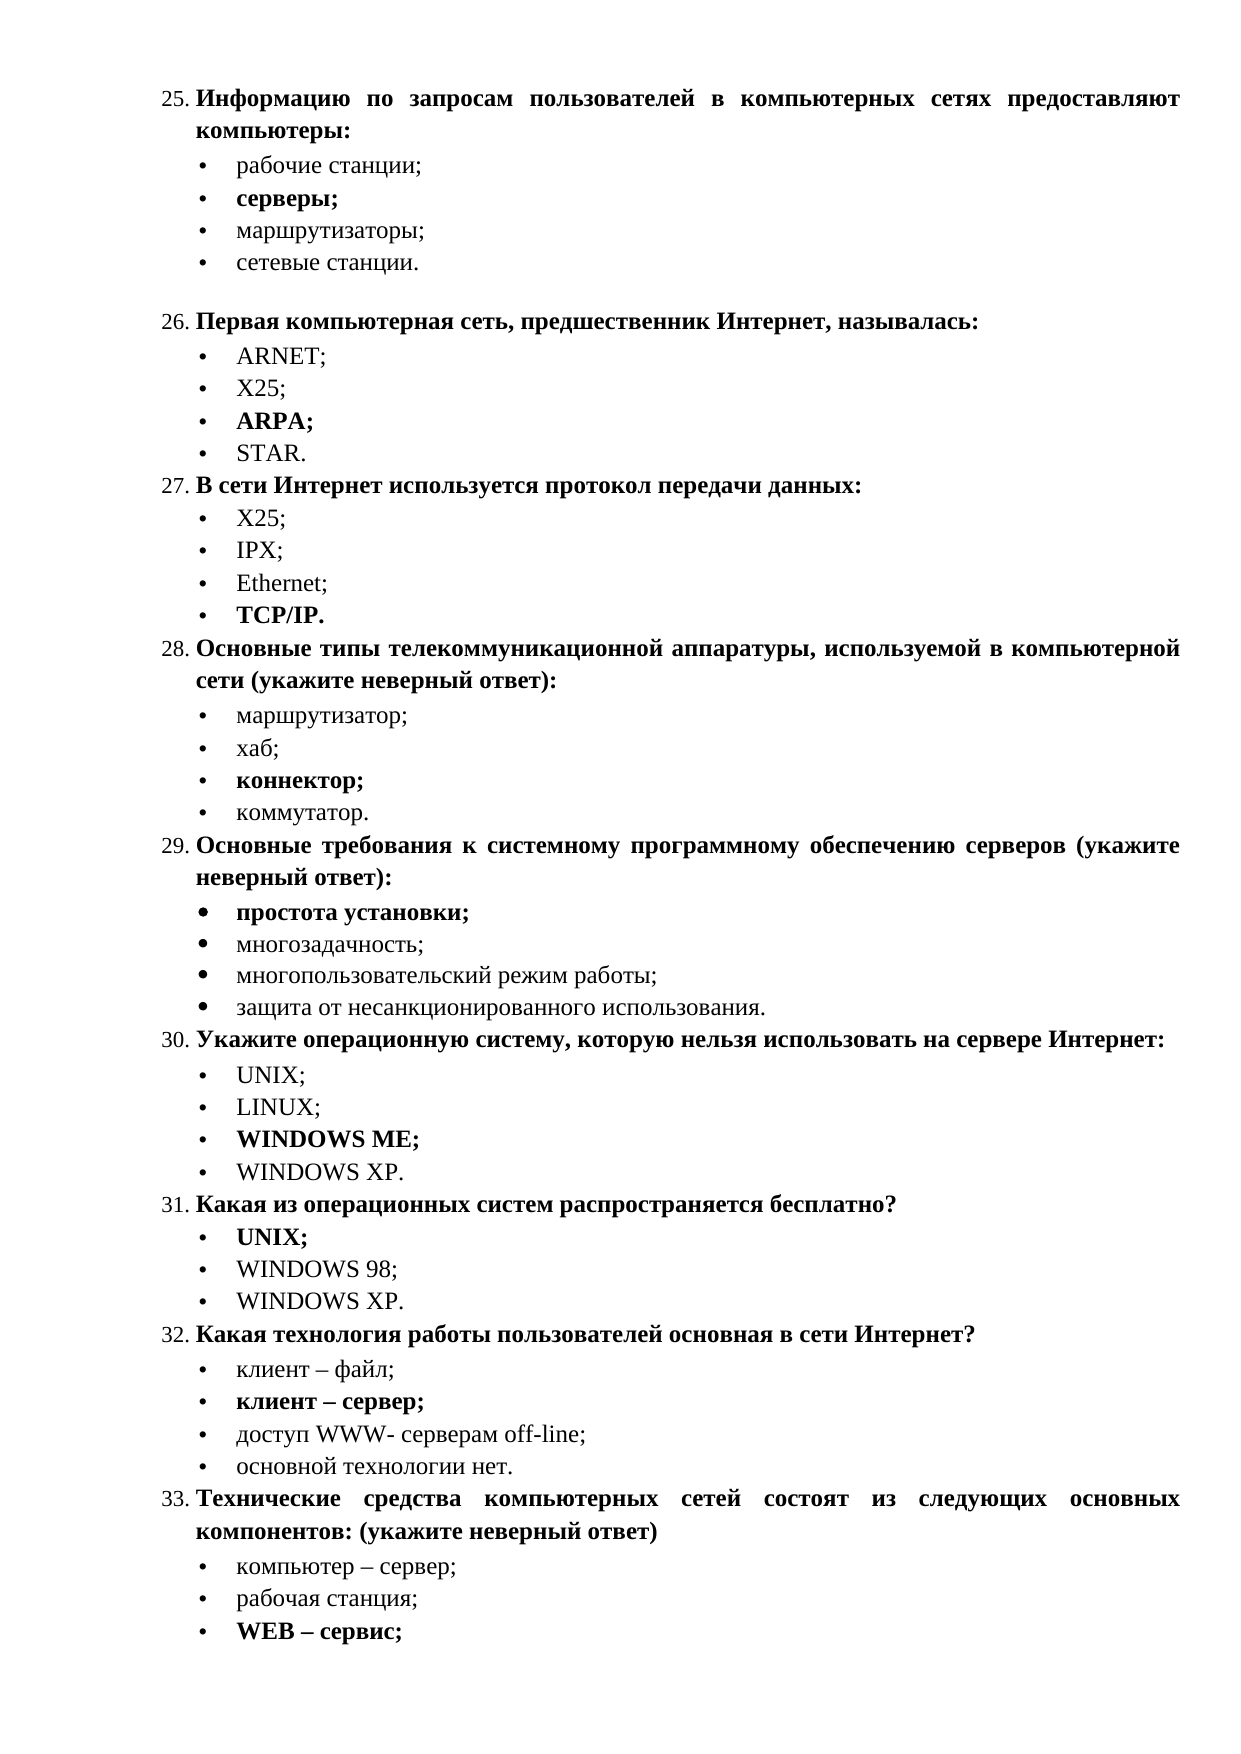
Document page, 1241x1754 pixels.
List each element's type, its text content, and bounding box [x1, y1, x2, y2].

list компьютер – сервер; [199, 1551, 1181, 1580]
list WINDOWS XP. [199, 1286, 738, 1315]
list X25; [199, 373, 1181, 402]
list коннектор; [199, 765, 1181, 794]
list ARNET; [199, 341, 1181, 370]
list клиент – файл; [199, 1354, 1181, 1383]
list маршрутизаторы; [199, 215, 1181, 244]
list IPX; [199, 536, 1181, 564]
list WINDOWS XP. [199, 1157, 1181, 1186]
list Первая компьютерная сеть, предшественник Интернет, называлась: [161, 306, 1181, 335]
list Технические средства компьютерных сетей состоят из следующих основных компонентов: (укажите неверный ответ) [161, 1483, 1181, 1545]
list LINUX; [199, 1092, 1181, 1121]
list Какая технология работы пользователей основная в сети Интернет? [161, 1319, 1181, 1348]
list ARPA; [199, 406, 1181, 434]
list WINDOWS ME; [199, 1124, 1181, 1153]
list WINDOWS 98; [199, 1254, 738, 1283]
list STAR. [199, 438, 1181, 467]
list Основные требования к системному программному обеспечению серверов (укажите неверный ответ): [161, 830, 1181, 891]
list Ethernet; [199, 568, 1181, 597]
list сетевые станции. [199, 247, 1181, 276]
list Х25; [199, 503, 1181, 532]
list серверы; [199, 183, 1181, 211]
list доступ WWW- серверам off-line; [199, 1419, 1181, 1447]
list TCP/IP. [199, 600, 1181, 629]
list WEB – сервис; [199, 1616, 1181, 1644]
list многозадачность; [199, 929, 1181, 958]
list хаб; [199, 733, 1181, 761]
list защита от несанкционированного использования. [199, 992, 1181, 1021]
list UNIX; [199, 1222, 738, 1250]
list Информацию по запросам пользователей в компьютерных сетях предоставляют компьютеры: [161, 83, 1181, 144]
list основной технологии нет. [199, 1451, 1181, 1480]
list простота установки; [199, 897, 1181, 926]
list многопользовательский режим работы; [199, 960, 1181, 989]
list маршрутизатор; [199, 700, 1181, 729]
list коммутатор. [199, 797, 1181, 826]
list клиент – сервер; [199, 1386, 1181, 1415]
list UNIX; [199, 1060, 1181, 1088]
list рабочие станции; [199, 150, 1181, 179]
list Укажите операционную систему, которую нельзя использовать на сервере Интернет: [161, 1024, 1181, 1053]
list Какая из операционных систем распространяется бесплатно? [161, 1189, 1181, 1218]
list Основные типы телекоммуникационной аппаратуры, используемой в компьютерной сети (укажите неверный ответ): [161, 633, 1181, 694]
list рабочая станция; [199, 1583, 1181, 1612]
list В сети Интернет используется протокол передачи данных: [161, 471, 1181, 499]
